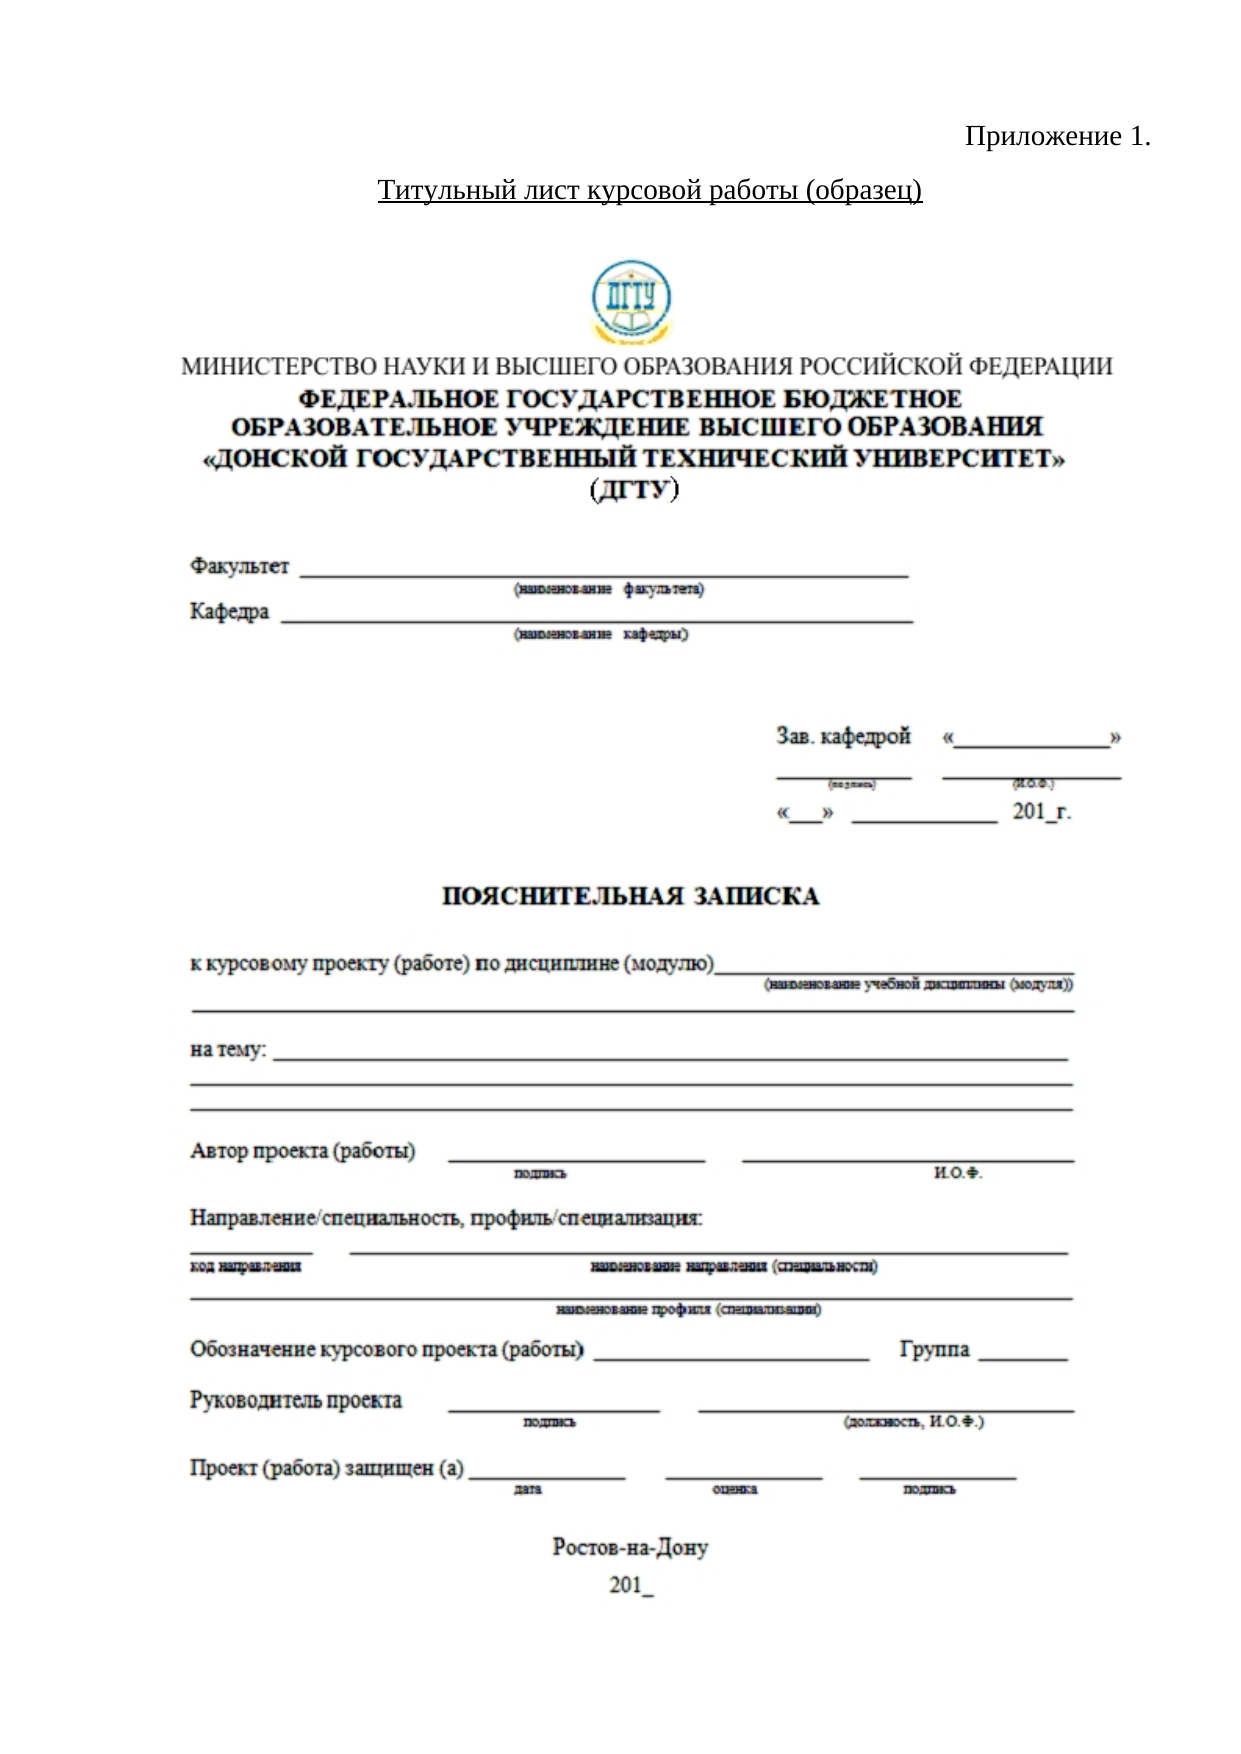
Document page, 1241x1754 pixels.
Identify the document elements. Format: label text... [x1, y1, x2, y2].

picture [147, 256, 1151, 1630]
text Титульный лист курсовой работы (образец) [148, 172, 1152, 206]
text Приложение 1. [148, 118, 1152, 152]
